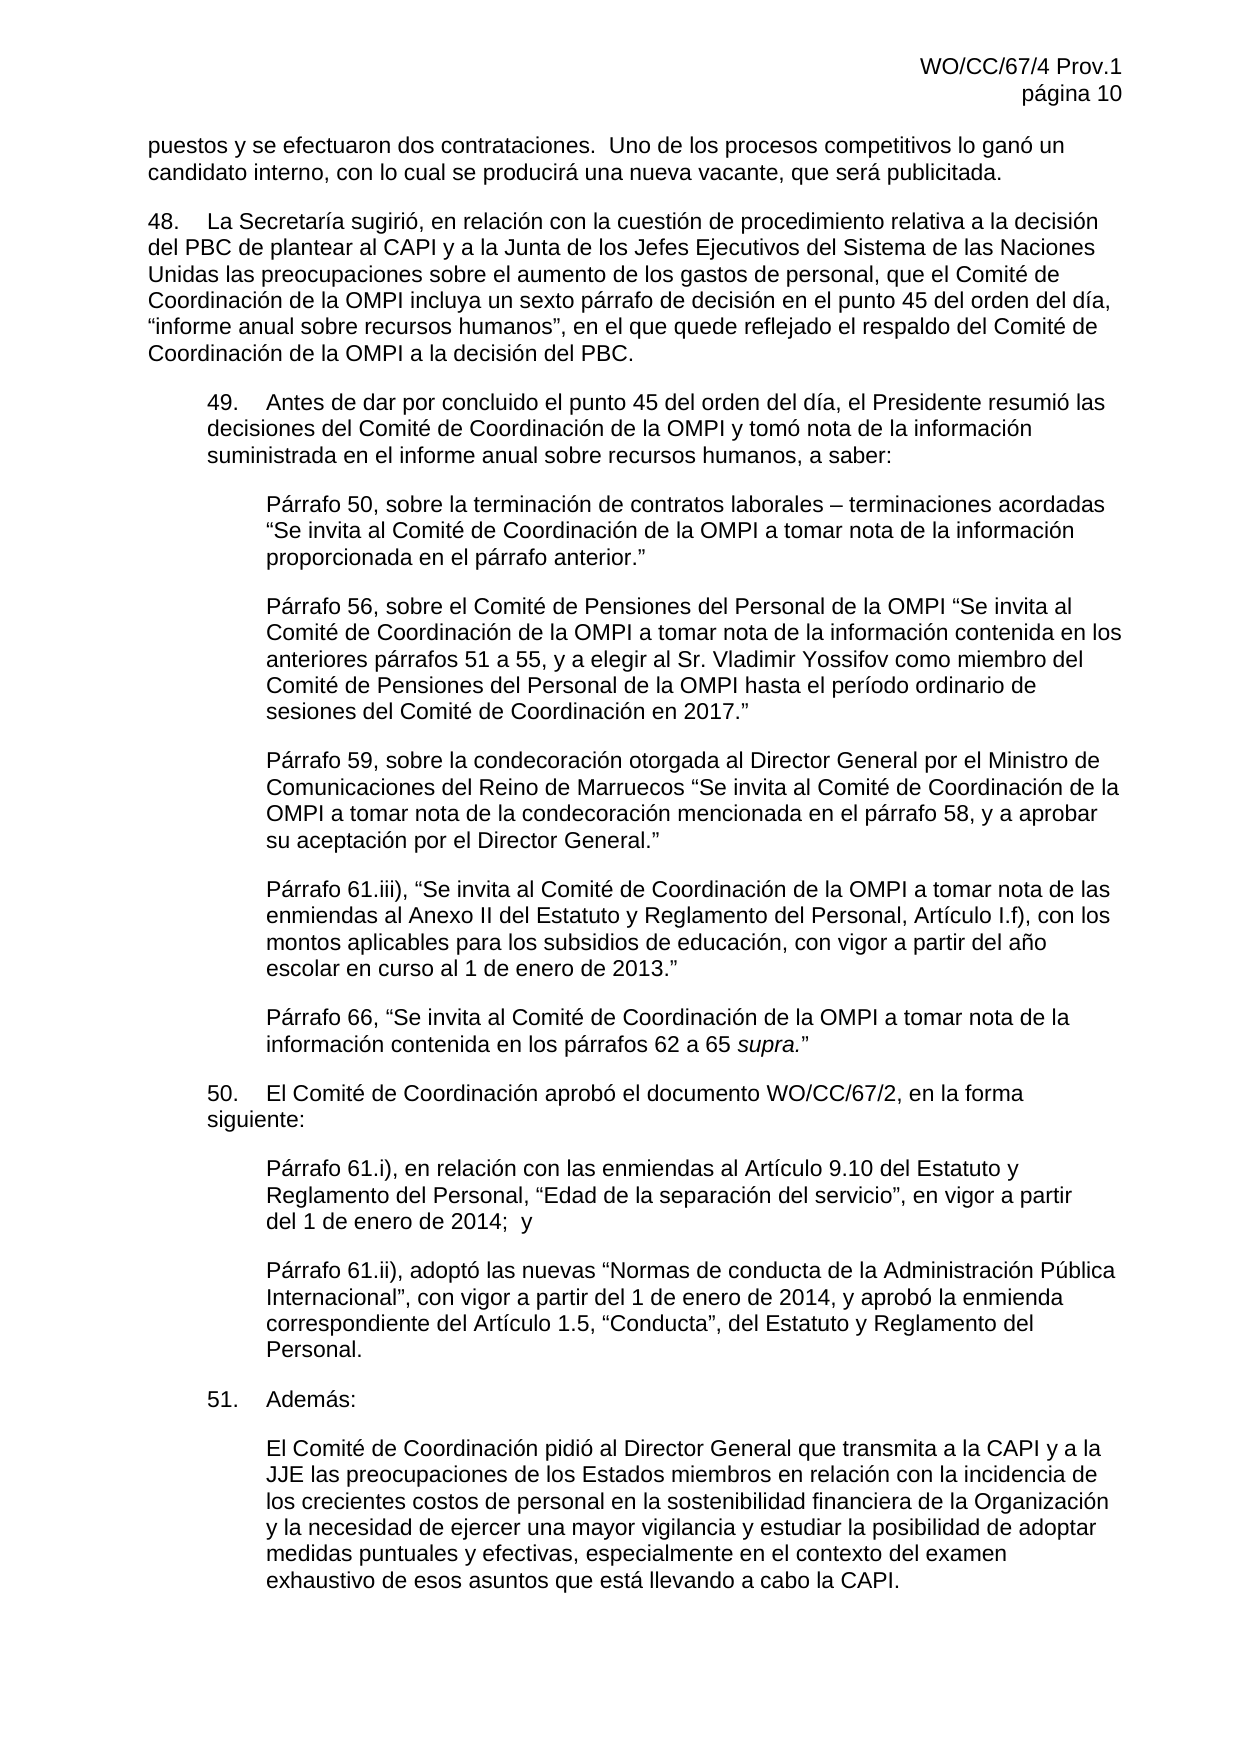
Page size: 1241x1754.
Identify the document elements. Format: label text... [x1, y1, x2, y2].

list Párrafo 61.ii), adoptó las nuevas “Normas de conducta de la Administración Pública Internacional”, con vigor a partir del 1 de enero de 2014, y aprobó la enmienda correspondiente del Artículo 1.5, “Conducta”, del Estatuto y Reglamento del Personal. [266, 1257, 1122, 1363]
list Párrafo 66, “Se invita al Comité de Coordinación de la OMPI a tomar nota de la información contenida en los párrafos 62 a 65 supra.” [266, 1004, 1122, 1057]
text El Comité de Coordinación aprobó el documento WO/CC/67/2, en la forma siguiente: [207, 1080, 1122, 1132]
list Párrafo 56, sobre el Comité de Pensiones del Personal de la OMPI “Se invita al Comité de Coordinación de la OMPI a tomar nota de la información contenida en los anteriores párrafos 51 a 55, y a elegir al Sr. Vladimir Yossifov como miembro del Comité de Pensiones del Personal de la OMPI hasta el período ordinario de sesiones del Comité de Coordinación en 2017.” [266, 593, 1122, 724]
list Párrafo 61.i), en relación con las enmiendas al Artículo 9.10 del Estatuto y Reglamento del Personal, “Edad de la separación del servicio”, en vigor a partir del 1 de enero de 2014; y [266, 1155, 1122, 1234]
list Párrafo 61.iii), “Se invita al Comité de Coordinación de la OMPI a tomar nota de las enmiendas al Anexo II del Estatuto y Reglamento del Personal, Artículo I.f), con los montos aplicables para los subsidios de educación, con vigor a partir del año escolar en curso al 1 de enero de 2013.” [266, 876, 1122, 981]
list El Comité de Coordinación pidió al Director General que transmita a la CAPI y a la JJE las preocupaciones de los Estados miembros en relación con la incidencia de los crecientes costos de personal en la sostenibilidad financiera de la Organización y la necesidad de ejercer una mayor vigilancia y estudiar la posibilidad de adoptar medidas puntuales y efectivas, especialmente en el contexto del examen exhaustivo de esos asuntos que está llevando a cabo la CAPI. [266, 1435, 1122, 1593]
text Antes de dar por concluido el punto 45 del orden del día, el Presidente resumió las decisiones del Comité de Coordinación de la OMPI y tomó nota de la información suministrada en el informe anual sobre recursos humanos, a saber: [207, 389, 1122, 468]
text La Secretaría sugirió, en relación con la cuestión de procedimiento relativa a la decisión del PBC de plantear al CAPI y a la Junta de los Jefes Ejecutivos del Sistema de las Naciones Unidas las preocupaciones sobre el aumento de los gastos de personal, que el Comité de Coordinación de la OMPI incluya un sexto párrafo de decisión en el punto 45 del orden del día, “informe anual sobre recursos humanos”, en el que quede reflejado el respaldo del Comité de Coordinación de la OMPI a la decisión del PBC. [148, 208, 1122, 366]
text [148, 132, 1122, 185]
list Párrafo 50, sobre la terminación de contratos laborales – terminaciones acordadas “Se invita al Comité de Coordinación de la OMPI a tomar nota de la información proporcionada en el párrafo anterior.” [266, 491, 1122, 570]
list Párrafo 59, sobre la condecoración otorgada al Director General por el Ministro de Comunicaciones del Reino de Marruecos “Se invita al Comité de Coordinación de la OMPI a tomar nota de la condecoración mencionada en el párrafo 58, y a aprobar su aceptación por el Director General.” [266, 747, 1122, 853]
text Además: [207, 1386, 1122, 1412]
